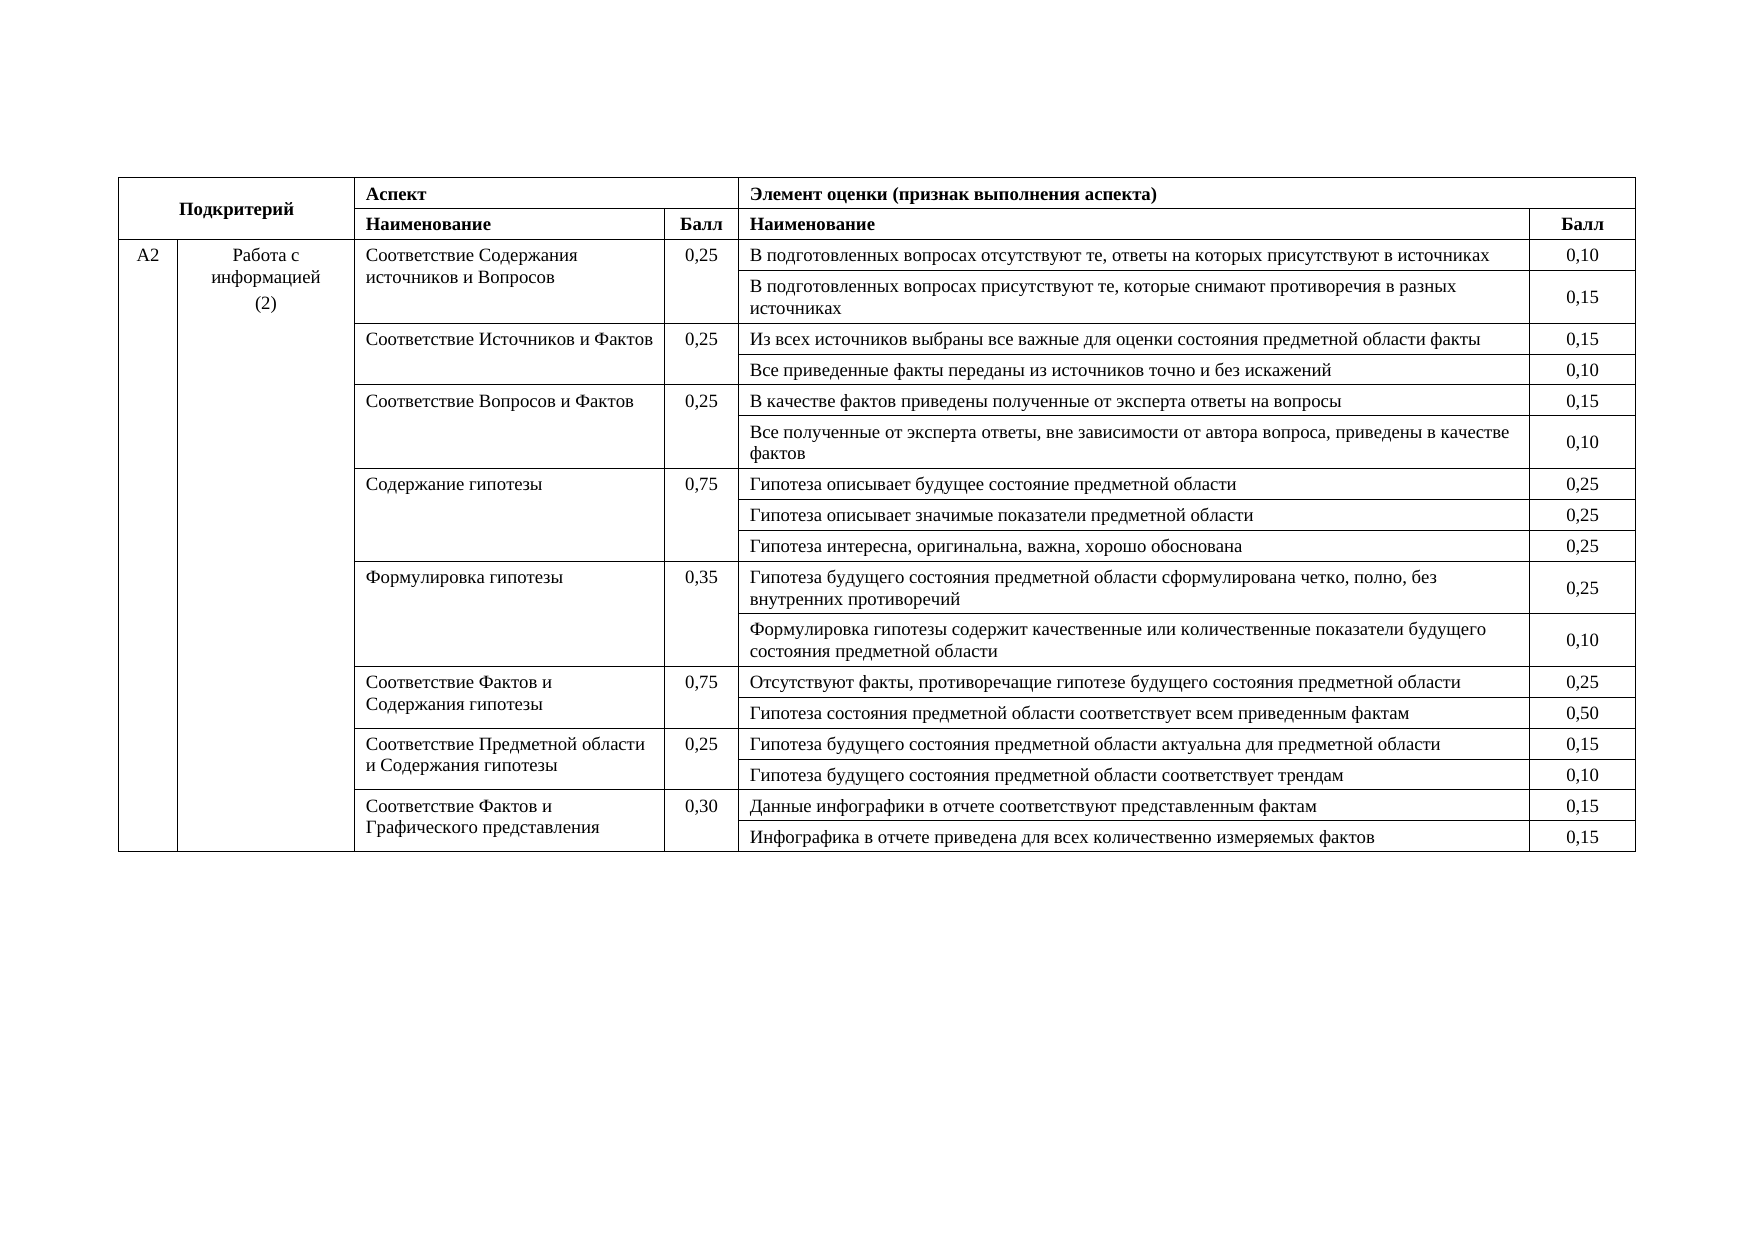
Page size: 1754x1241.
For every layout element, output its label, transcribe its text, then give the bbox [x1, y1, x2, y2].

table_cell Формулировка гипотезы содержит качественные или количественные показатели будущего состояния предметной области [739, 614, 1529, 666]
table_cell Балл [665, 209, 738, 239]
table_cell Гипотеза будущего состояния предметной области сформулирована четко, полно, без внутренних противоречий [739, 562, 1529, 613]
table_cell Соответствие Фактов и Графического представления [355, 790, 664, 851]
table_cell Из всех источников выбраны все важные для оценки состояния предметной области факты [739, 324, 1529, 353]
table_cell 0,25 [665, 324, 738, 384]
table_cell 0,15 [1530, 385, 1635, 415]
table_cell 0,25 [665, 240, 738, 322]
table_cell Гипотеза состояния предметной области соответствует всем приведенным фактам [739, 698, 1529, 727]
table_cell Содержание гипотезы [355, 469, 664, 561]
table_cell 0,25 [1530, 667, 1635, 697]
table_cell 0,15 [1530, 324, 1635, 353]
table_cell Гипотеза интересна, оригинальна, важна, хорошо обоснована [739, 531, 1529, 561]
table_cell 0,10 [1530, 355, 1635, 384]
table_cell Соответствие Фактов и Содержания гипотезы [355, 667, 664, 727]
table_cell 0,30 [665, 790, 738, 851]
table_cell 0,15 [1530, 729, 1635, 758]
table_cell 0,10 [1530, 614, 1635, 666]
table_cell 0,25 [1530, 500, 1635, 530]
table_cell Балл [1530, 209, 1635, 239]
table_cell 0,35 [665, 562, 738, 666]
table_header Элемент оценки (признак выполнения аспекта) [739, 178, 1635, 208]
table_cell 0,10 [1530, 416, 1635, 468]
table_cell Отсутствуют факты, противоречащие гипотезе будущего состояния предметной области [739, 667, 1529, 697]
table_cell Соответствие Содержания источников и Вопросов [355, 240, 664, 322]
table_cell 0,25 [1530, 531, 1635, 561]
table_cell 0,25 [665, 729, 738, 789]
table_cell Все полученные от эксперта ответы, вне зависимости от автора вопроса, приведены в качестве фактов [739, 416, 1529, 468]
table_cell 0,50 [1530, 698, 1635, 727]
table_cell Гипотеза описывает будущее состояние предметной области [739, 469, 1529, 499]
table_cell Гипотеза будущего состояния предметной области актуальна для предметной области [739, 729, 1529, 758]
table_cell 0,25 [665, 385, 738, 468]
table_header Аспект [355, 178, 738, 208]
table_cell Гипотеза описывает значимые показатели предметной области [739, 500, 1529, 530]
table_cell Наименование [355, 209, 664, 239]
table_cell 0,75 [665, 667, 738, 727]
table_cell В подготовленных вопросах отсутствуют те, ответы на которых присутствуют в источниках [739, 240, 1529, 270]
table_cell 0,15 [1530, 790, 1635, 820]
table_cell Работа с информацией (2) [178, 240, 354, 851]
table_cell 0,25 [1530, 562, 1635, 613]
table_cell 0,15 [1530, 271, 1635, 322]
table_cell Соответствие Предметной области и Содержания гипотезы [355, 729, 664, 789]
table_cell Наименование [739, 209, 1529, 239]
table_cell 0,10 [1530, 240, 1635, 270]
table_cell В подготовленных вопросах присутствуют те, которые снимают противоречия в разных источниках [739, 271, 1529, 322]
table_cell Соответствие Источников и Фактов [355, 324, 664, 384]
table_cell 0,75 [665, 469, 738, 561]
table_header Подкритерий [119, 178, 354, 239]
table_cell 0,25 [1530, 469, 1635, 499]
table_cell 0,15 [1530, 821, 1635, 851]
table_cell Данные инфографики в отчете соответствуют представленным фактам [739, 790, 1529, 820]
table_cell 0,10 [1530, 760, 1635, 789]
table_cell Формулировка гипотезы [355, 562, 664, 666]
table_cell Все приведенные факты переданы из источников точно и без искажений [739, 355, 1529, 384]
table_cell Гипотеза будущего состояния предметной области соответствует трендам [739, 760, 1529, 789]
table_cell Инфографика в отчете приведена для всех количественно измеряемых фактов [739, 821, 1529, 851]
table_cell Соответствие Вопросов и Фактов [355, 385, 664, 468]
table_cell А2 [119, 240, 177, 851]
table_cell В качестве фактов приведены полученные от эксперта ответы на вопросы [739, 385, 1529, 415]
